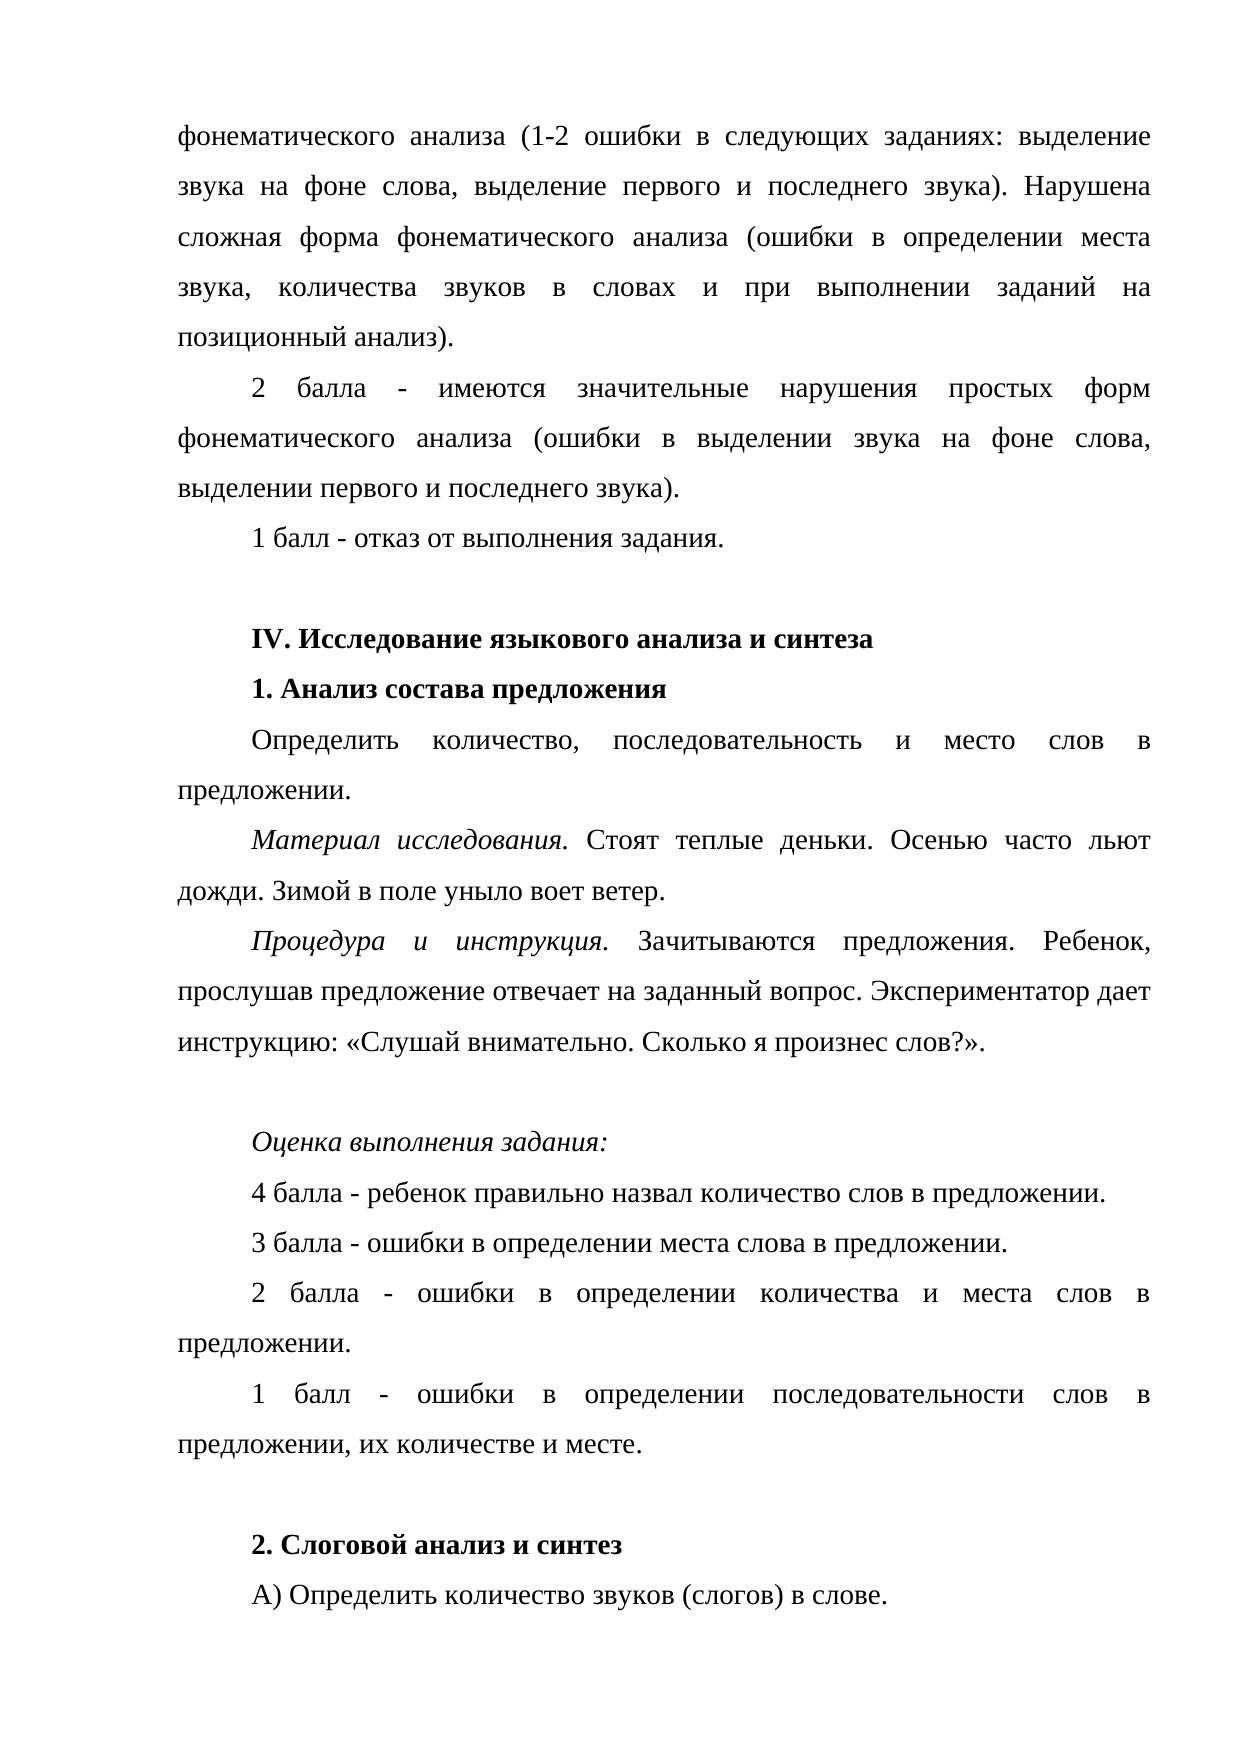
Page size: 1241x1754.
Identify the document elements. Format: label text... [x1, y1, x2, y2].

text IV. Исследование языкового анализа и синтеза [177, 621, 1152, 655]
text А) Определить количество звуков (слогов) в слове. [177, 1577, 1152, 1611]
text Процедура и инструкция. Зачитываются предложения. Ребенок, прослушав предложение отвечает на заданный вопрос. Экспериментатор дает инструкцию: «Слушай внимательно. Сколько я произнес слов?». [177, 923, 1152, 1057]
text 4 балла - ребенок правильно назвал количество слов в предложении. [177, 1175, 1152, 1208]
text 3 балла - ошибки в определении места слова в предложении. [177, 1225, 1152, 1258]
text Материал исследования. Стоят теплые деньки. Осенью часто льют дожди. Зимой в поле уныло воет ветер. [177, 822, 1152, 906]
text 2 балла - имеются значительные нарушения простых форм фонематического анализа (ошибки в выделении звука на фоне слова, выделении первого и последнего звука). [177, 370, 1152, 504]
text 2. Слоговой анализ и синтез [177, 1527, 1152, 1560]
text 2 балла - ошибки в определении количества и места слов в предложении. [177, 1275, 1152, 1359]
text 1 балл - отказ от выполнения задания. [177, 521, 1152, 554]
text Оценка выполнения задания: [177, 1124, 1152, 1158]
text 1. Анализ состава предложения [177, 672, 1152, 705]
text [177, 118, 1152, 353]
text 1 балл - ошибки в определении последовательности слов в предложении, их количестве и месте. [177, 1376, 1152, 1460]
text Определить количество, последовательность и место слов в предложении. [177, 722, 1152, 806]
